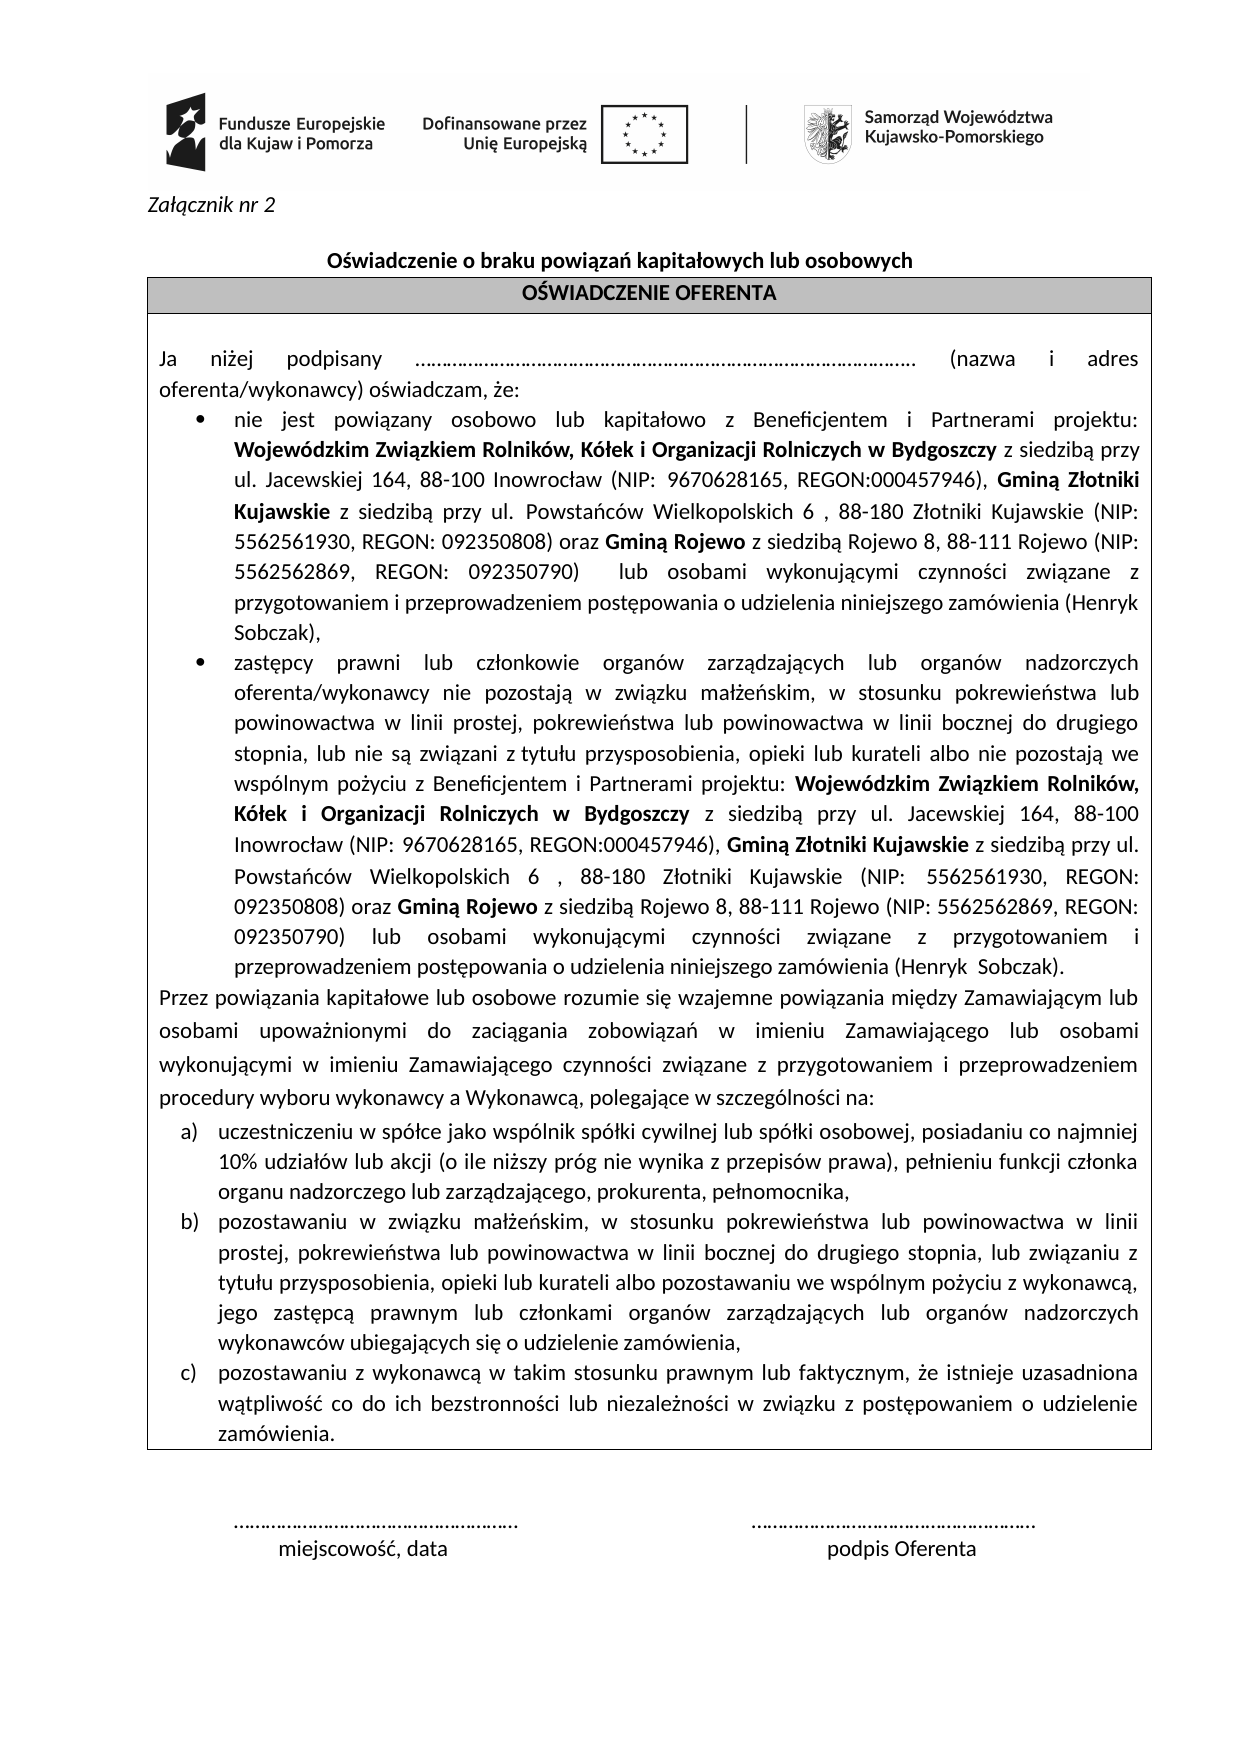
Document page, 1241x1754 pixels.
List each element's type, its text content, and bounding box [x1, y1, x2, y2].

text miejscowość, data podpis Oferenta [221, 1534, 1093, 1562]
text Oświadczenie o braku powiązań kapitałowych lub osobowych [148, 247, 1093, 275]
table_header OŚWIADCZENIE OFERENTA [148, 278, 1151, 313]
table_cell Ja niżej podpisany ………………………………………………………………………………….. (nazwa i adres oferenta/wykonawcy) oświadczam, że: nie jest powiązany osobowo lub kapitałowo z Beneficjentem i Partnerami projektu: Wojewódzkim Związkiem Rolników, Kółek i Organizacji Rolniczych w Bydgoszczy z siedzibą przy ul. Jacewskiej 164, 88-100 Inowrocław (NIP: 9670628165, REGON:000457946), Gminą Złotniki Kujawskie z siedzibą przy ul. Powstańców Wielkopolskich 6 , 88-180 Złotniki Kujawskie (NIP: 5562561930, REGON: 092350808) oraz Gminą Rojewo z siedzibą Rojewo 8, 88-111 Rojewo (NIP: 5562562869, REGON: 092350790) lub osobami wykonującymi czynności związane z przygotowaniem i przeprowadzeniem postępowania o udzielenia niniejszego zamówienia (Henryk Sobczak), zastępcy prawni lub członkowie organów zarządzających lub organów nadzorczych oferenta/wykonawcy nie pozostają w związku małżeńskim, w stosunku pokrewieństwa lub powinowactwa w linii prostej, pokrewieństwa lub powinowactwa w linii bocznej do drugiego stopnia, lub nie są związani z tytułu przysposobienia, opieki lub kurateli albo nie pozostają we wspólnym pożyciu z Beneficjentem i Partnerami projektu: Wojewódzkim Związkiem Rolników, Kółek i Organizacji Rolniczych w Bydgoszczy z siedzibą przy ul. Jacewskiej 164, 88-100 Inowrocław (NIP: 9670628165, REGON:000457946), Gminą Złotniki Kujawskie z siedzibą przy ul. Powstańców Wielkopolskich 6 , 88-180 Złotniki Kujawskie (NIP: 5562561930, REGON: 092350808) oraz Gminą Rojewo z siedzibą Rojewo 8, 88-111 Rojewo (NIP: 5562562869, REGON: 092350790) lub osobami wykonującymi czynności związane z przygotowaniem i przeprowadzeniem postępowania o udzielenia niniejszego zamówienia (Henryk Sobczak). Przez powiązania kapitałowe lub osobowe rozumie się wzajemne powiązania między Zamawiającym lub osobami upoważnionymi do zaciągania zobowiązań w imieniu Zamawiającego lub osobami wykonującymi w imieniu Zamawiającego czynności związane z przygotowaniem i przeprowadzeniem procedury wyboru wykonawcy a Wykonawcą, polegające w szczególności na: uczestniczeniu w spółce jako wspólnik spółki cywilnej lub spółki osobowej, posiadaniu co najmniej 10% udziałów lub akcji (o ile niższy próg nie wynika z przepisów prawa), pełnieniu funkcji członka organu nadzorczego lub zarządzającego, prokurenta, pełnomocnika, pozostawaniu w związku małżeńskim, w stosunku pokrewieństwa lub powinowactwa w linii prostej, pokrewieństwa lub powinowactwa w linii bocznej do drugiego stopnia, lub związaniu z tytułu przysposobienia, opieki lub kurateli albo pozostawaniu we wspólnym pożyciu z wykonawcą, jego zastępcą prawnym lub członkami organów zarządzających lub organów nadzorczych wykonawców ubiegających się o udzielenie zamówienia, pozostawaniu z wykonawcą w takim stosunku prawnym lub faktycznym, że istnieje uzasadniona wątpliwość co do ich bezstronności lub niezależności w związku z postępowaniem o udzielenie zamówienia. [148, 314, 1151, 1449]
picture [147, 73, 1091, 191]
text Załącznik nr 2 [148, 191, 1093, 219]
text ……………………………………………… ……………………………………………… [149, 1506, 1093, 1534]
